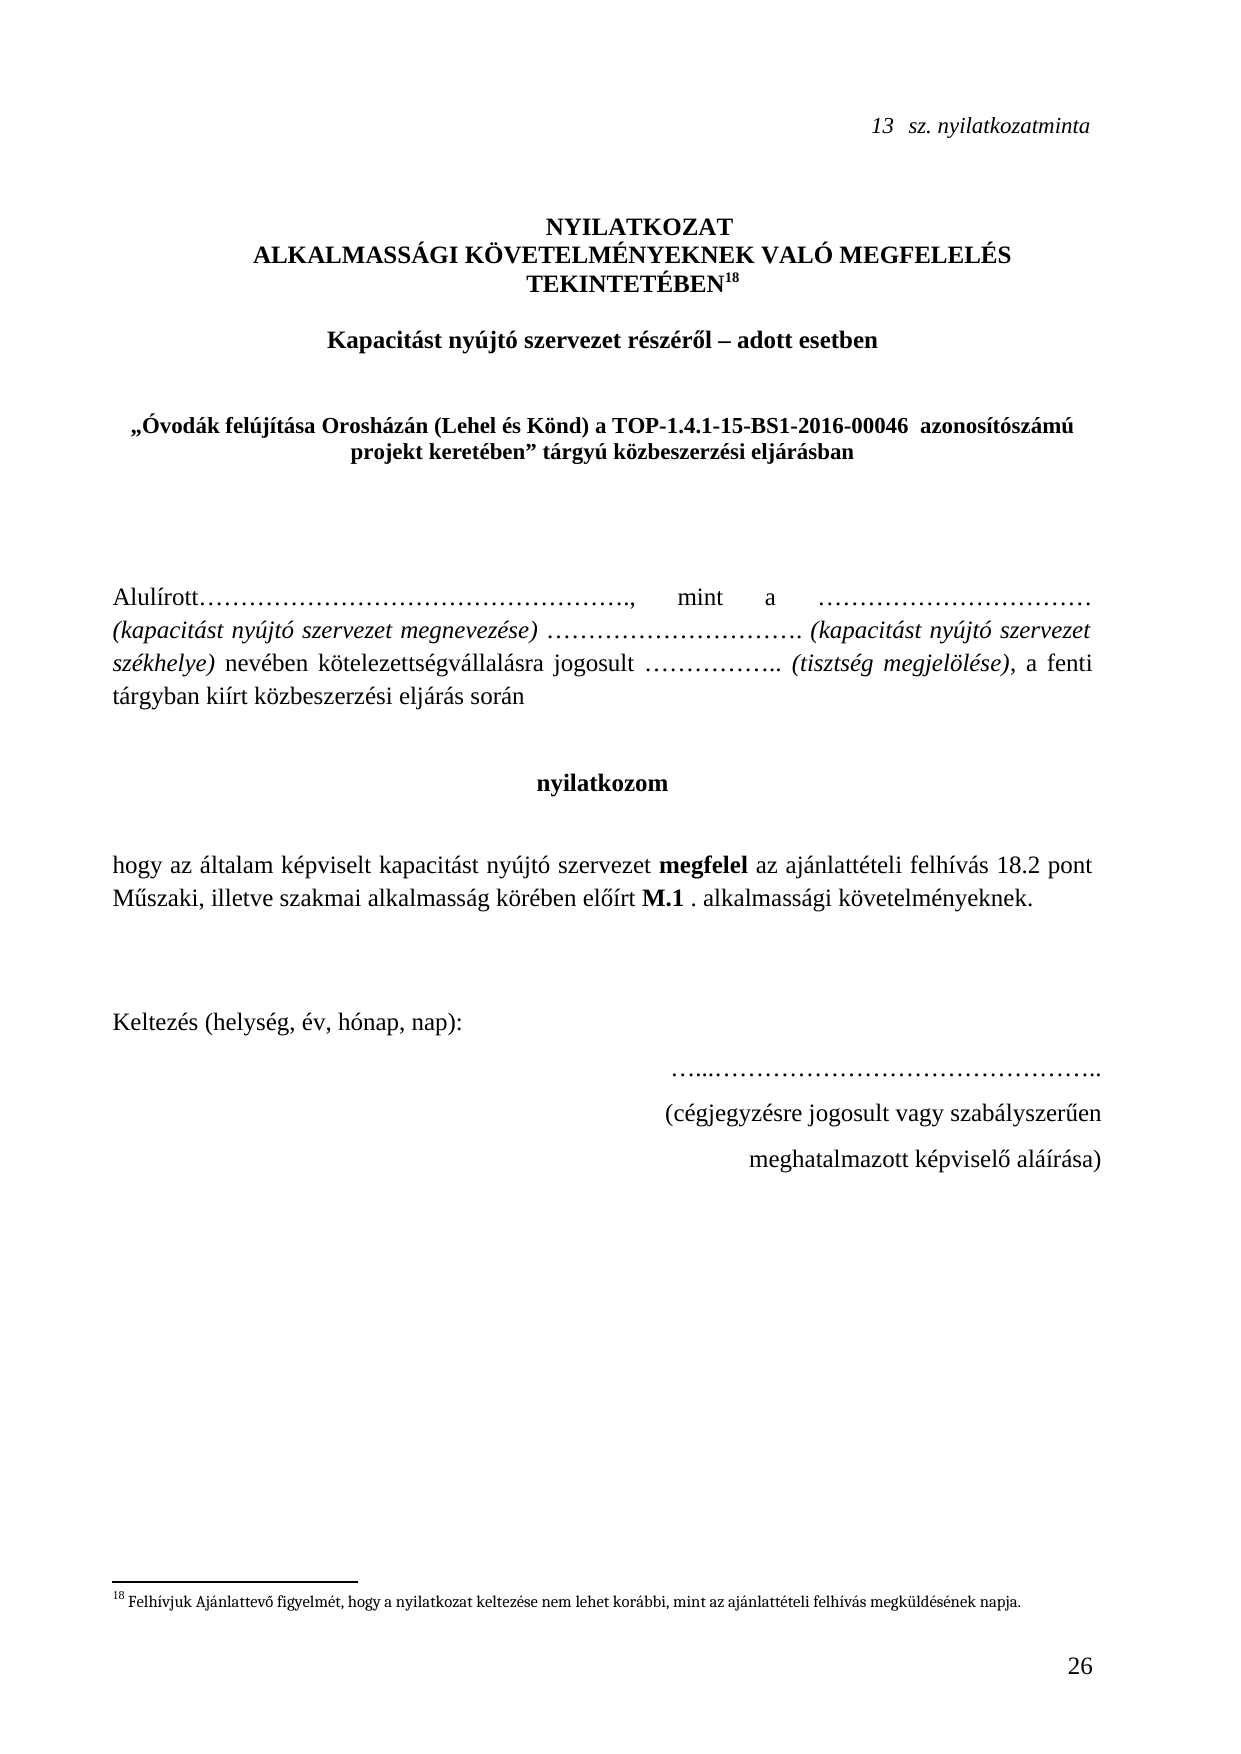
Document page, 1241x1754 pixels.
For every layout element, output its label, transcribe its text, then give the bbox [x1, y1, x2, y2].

text meghatalmazott képviselő aláírása) [142, 1144, 1101, 1172]
text …...……………………………………….. [142, 1053, 1101, 1081]
text Kapacitást nyújtó szervezet részéről – adott esetben [112, 326, 1092, 354]
text Keltezés (helység, év, hónap, nap): [112, 1007, 1092, 1036]
text „Óvodák felújítása Orosházán (Lehel és Könd) a TOP-1.4.1-15-BS1-2016-00046 azonosítószámú projekt keretében” tárgyú közbeszerzési eljárásban [112, 412, 1092, 464]
list Alulírott……………………………………………., mint a …………………………… (kapacitást nyújtó szervezet megnevezése) …………………………. (kapacitást nyújtó szervezet székhelye) nevében kötelezettségvállalásra jogosult …………….. (tisztség megjelölése), a fenti tárgyban kiírt közbeszerzési eljárás során [112, 582, 1092, 710]
list sz. nyilatkozatminta [225, 112, 1092, 138]
text nyilatkozom [112, 768, 1092, 797]
subtitle ALKALMASSÁGI KÖVETELMÉNYEKNEK VALÓ MEGFELELÉS tekintetében [172, 240, 1092, 298]
text hogy az általam képviselt kapacitást nyújtó szervezet megfelel az ajánlattételi felhívás 18.2 pont Műszaki, illetve szakmai alkalmasság körében előírt M.1 . alkalmassági követelményeknek. [112, 851, 1092, 912]
subtitle Nyilatkozat [186, 212, 1092, 240]
text (cégjegyzésre jogosult vagy szabályszerűen [142, 1098, 1101, 1127]
